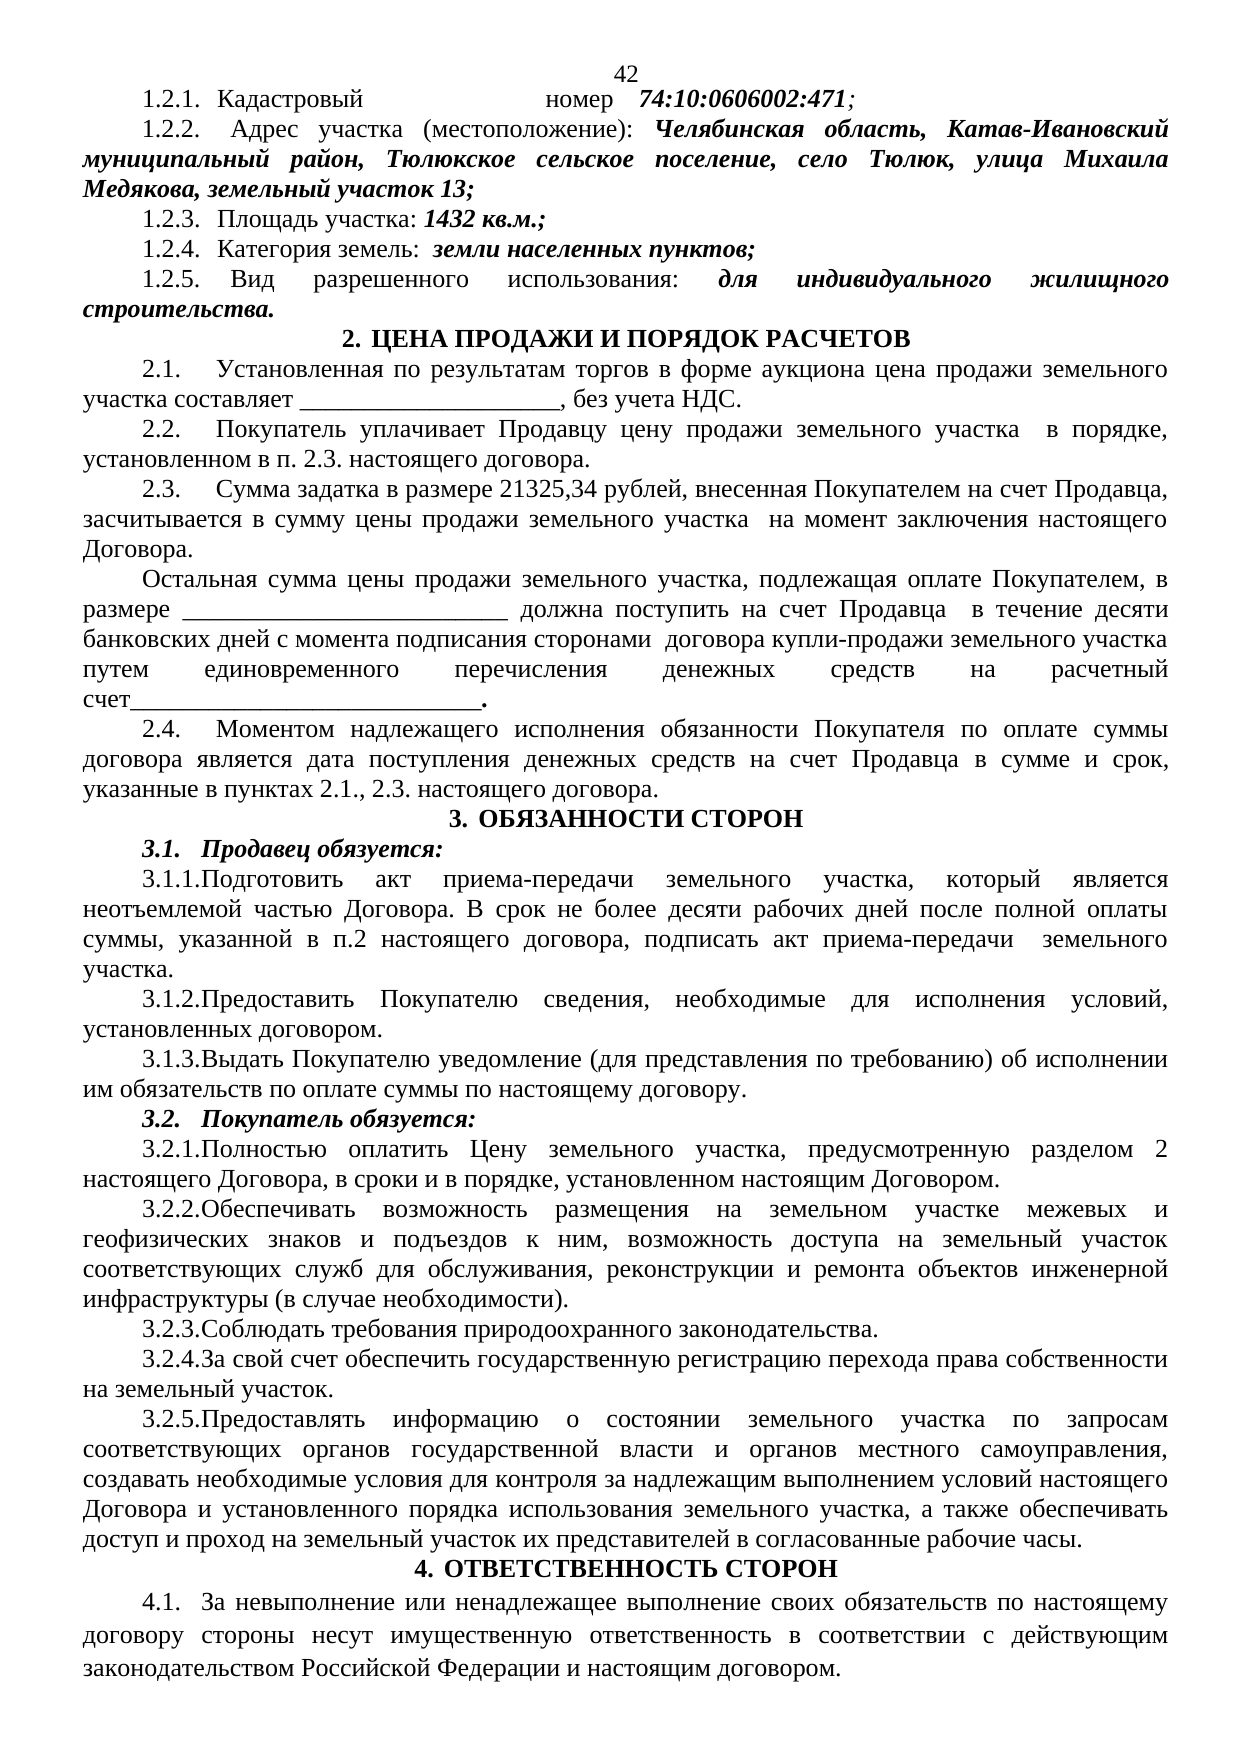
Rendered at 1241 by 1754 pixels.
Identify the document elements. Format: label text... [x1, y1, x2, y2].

list Покупатель уплачивает Продавцу цену продажи земельного участка в порядке, установленном в п. 2.3. настоящего договора. [83, 413, 1169, 473]
list Подготовить акт приема-передачи земельного участка, который является неотъемлемой частью Договора. В срок не более десяти рабочих дней после полной оплаты суммы, указанной в п.2 настоящего договора, подписать акт приема-передачи земельного участка. [83, 863, 1169, 983]
list Обязанности сторон [83, 803, 1169, 833]
list Цена продажи и порядок расчетов [83, 323, 1169, 353]
list Вид разрешенного использования: для индивидуального жилищного строительства. [83, 263, 1169, 323]
list Выдать Покупателю уведомление (для представления по требованию) об исполнении им обязательств по оплате суммы по настоящему договору. [83, 1043, 1169, 1103]
list Моментом надлежащего исполнения обязанности Покупателя по оплате суммы договора является дата поступления денежных средств на счет Продавца в сумме и срок, указанные в пунктах 2.1., 2.3. настоящего договора. [83, 713, 1169, 803]
list Обеспечивать возможность размещения на земельном участке межевых и геофизических знаков и подъездов к ним, возможность доступа на земельный участок соответствующих служб для обслуживания, реконструкции и ремонта объектов инженерной инфраструктуры (в случае необходимости). [83, 1193, 1169, 1313]
list Ответственность сторон [83, 1553, 1169, 1583]
list Полностью оплатить Цену земельного участка, предусмотренную разделом 2 настоящего Договора, в сроки и в порядке, установленном настоящим Договором. [83, 1133, 1169, 1193]
list За невыполнение или ненадлежащее выполнение своих обязательств по настоящему договору стороны несут имущественную ответственность в соответствии с действующим законодательством Российской Федерации и настоящим договором. [83, 1586, 1169, 1682]
list Кадастровый номер 74:10:0606002:471; [142, 83, 1169, 113]
list Сумма задатка в размере 21325,34 рублей, внесенная Покупателем на счет Продавца, засчитывается в сумму цены продажи земельного участка на момент заключения настоящего Договора. [83, 473, 1169, 563]
list Площадь участка: 1432 кв.м.; [142, 203, 1169, 233]
list Категория земель: земли населенных пунктов; [142, 233, 1169, 263]
list Продавец обязуется: [83, 833, 1169, 863]
text Остальная сумма цены продажи земельного участка, подлежащая оплате Покупателем, в размере _________________________ должна поступить на счет Продавца в течение десяти банковских дней с момента подписания сторонами договора купли-продажи земельного участка путем единовременного перечисления денежных средств на расчетный счет___________________________. [83, 563, 1169, 713]
list Предоставлять информацию о состоянии земельного участка по запросам соответствующих органов государственной власти и органов местного самоуправления, создавать необходимые условия для контроля за надлежащим выполнением условий настоящего Договора и установленного порядка использования земельного участка, а также обеспечивать доступ и проход на земельный участок их представителей в согласованные рабочие часы. [83, 1403, 1169, 1553]
list Соблюдать требования природоохранного законодательства. [83, 1313, 1169, 1343]
list За свой счет обеспечить государственную регистрацию перехода права собственности на земельный участок. [83, 1343, 1169, 1403]
list Покупатель обязуется: [83, 1103, 1169, 1133]
list Установленная по результатам торгов в форме аукциона цена продажи земельного участка составляет ____________________, без учета НДС. [83, 353, 1169, 413]
list Предоставить Покупателю сведения, необходимые для исполнения условий, установленных договором. [83, 983, 1169, 1043]
list Адрес участка (местоположение): Челябинская область, Катав-Ивановский муниципальный район, Тюлюкское сельское поселение, село Тюлюк, улица Михаила Медякова, земельный участок 13; [83, 113, 1169, 203]
